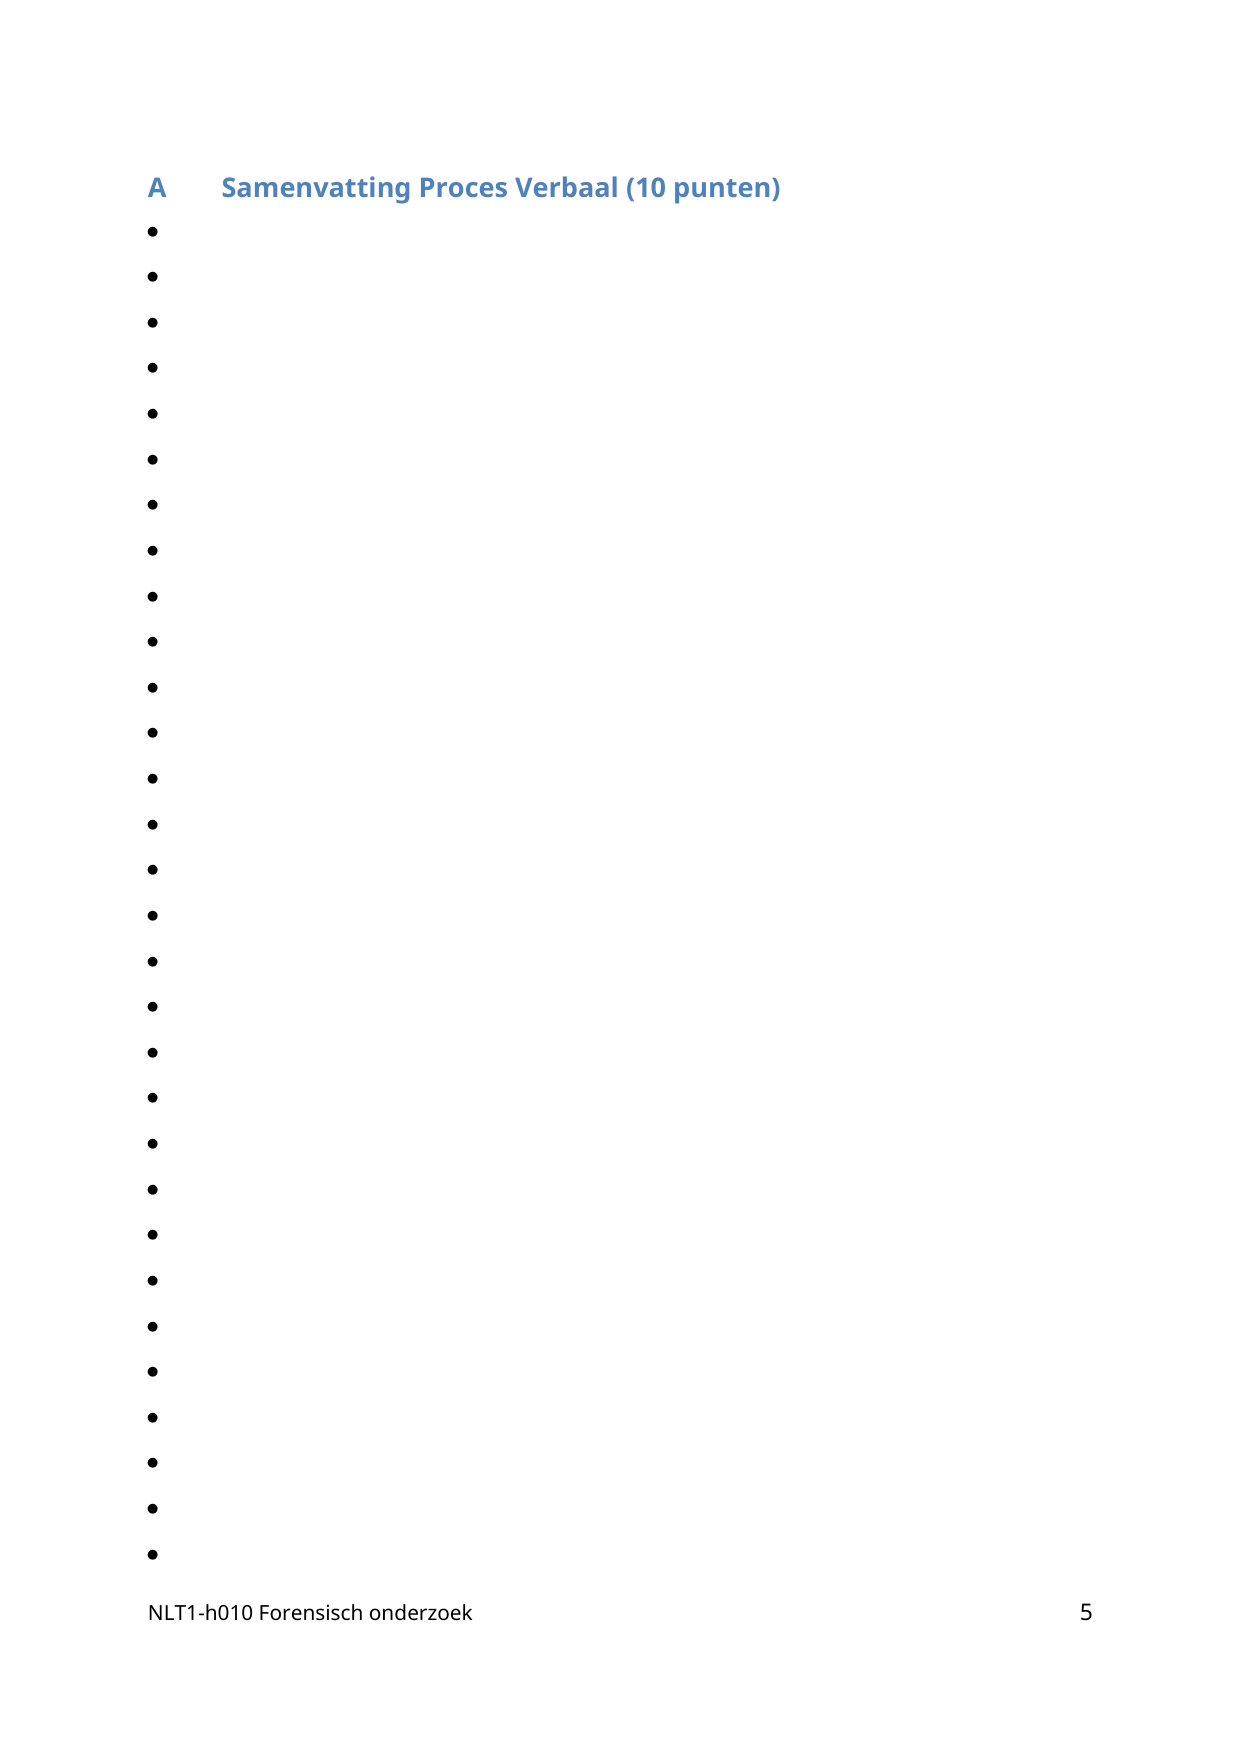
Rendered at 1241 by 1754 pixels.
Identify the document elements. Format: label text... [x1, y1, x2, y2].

subtitle A Samenvatting Proces Verbaal (10 punten) [148, 168, 1093, 205]
